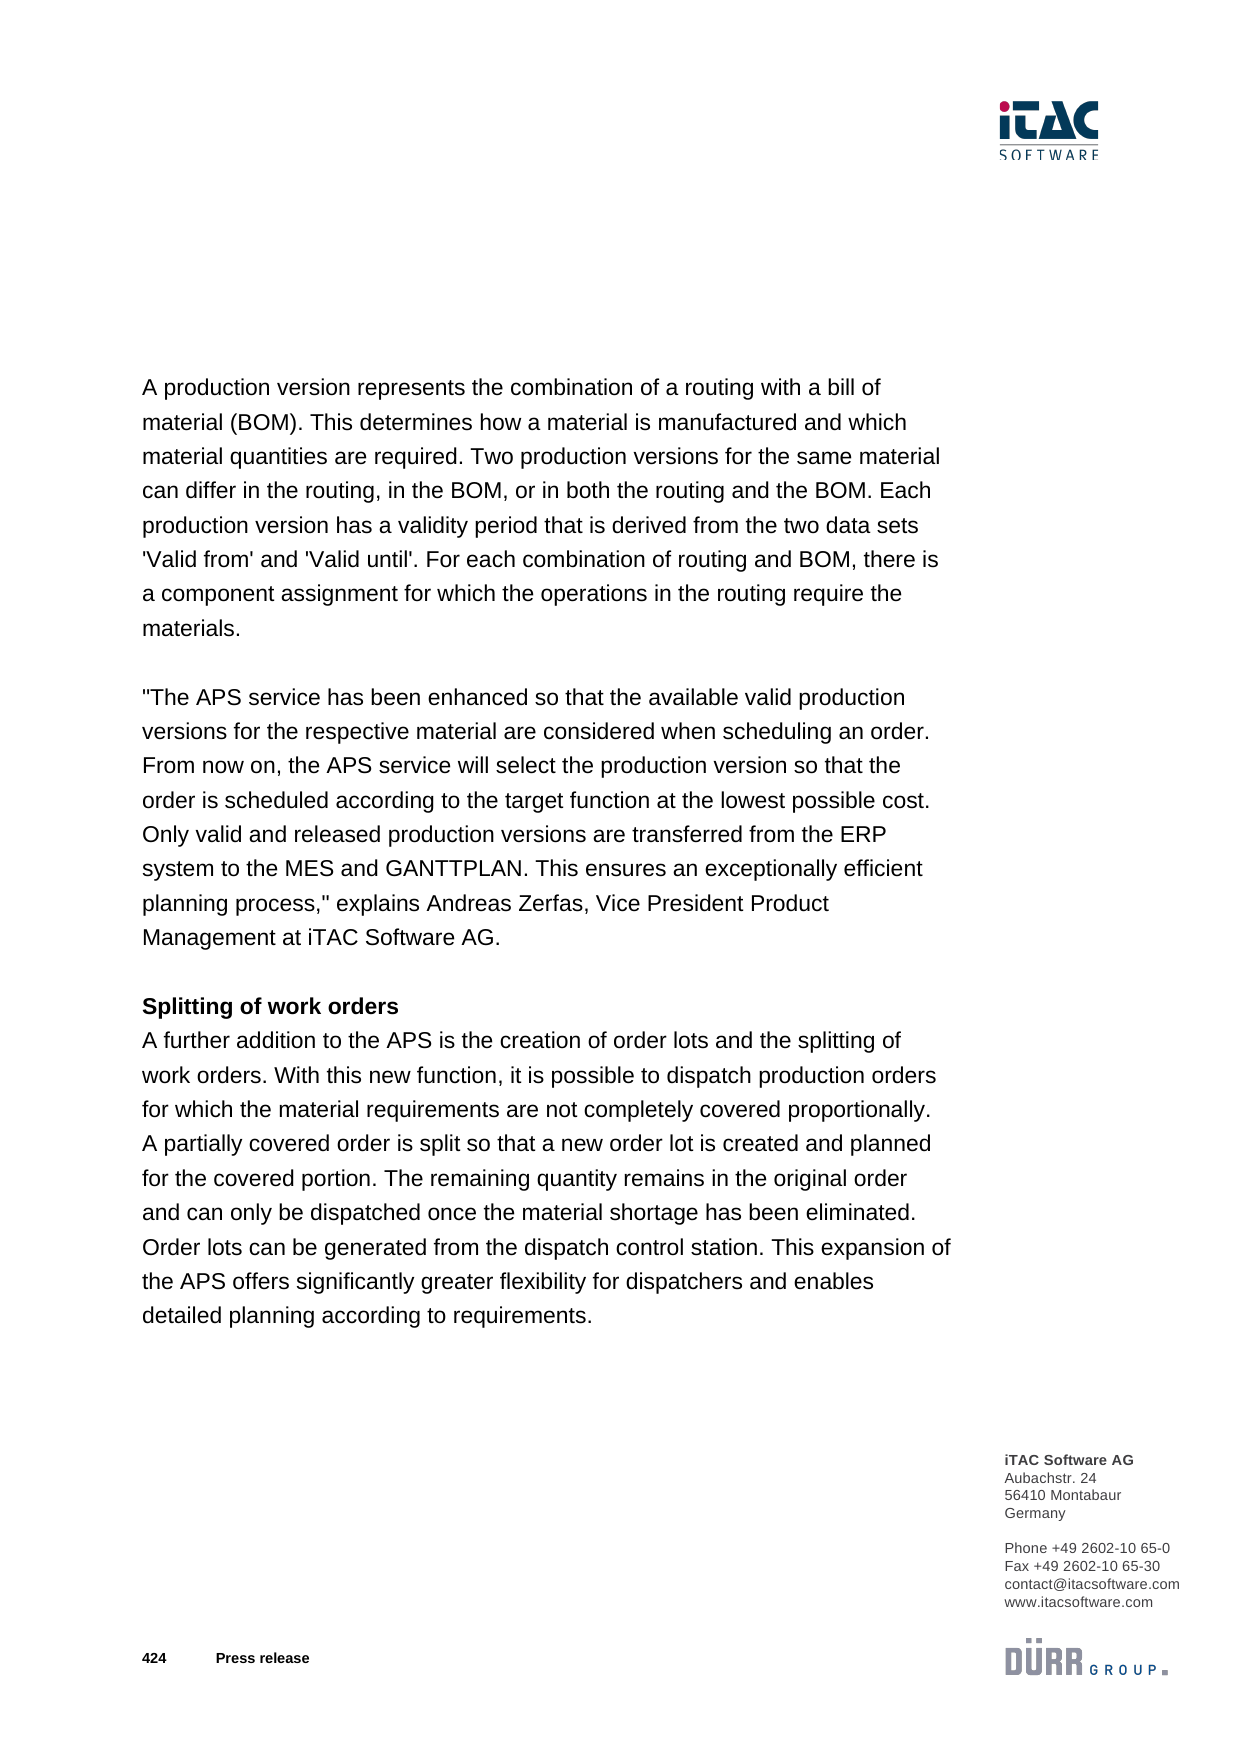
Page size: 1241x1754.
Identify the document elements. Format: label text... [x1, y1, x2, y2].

text "The APS service has been enhanced so that the available valid production versions for the respective material are considered when scheduling an order. From now on, the APS service will select the production version so that the order is scheduled according to the target function at the lowest possible cost. Only valid and released production versions are transferred from the ERP system to the MES and GANTTPLAN. This ensures an exceptionally efficient planning process," explains Andreas Zerfas, Vice President Product Management at iTAC Software AG. [142, 676, 951, 951]
text A further addition to the APS is the creation of order lots and the splitting of work orders. With this new function, it is possible to dispatch production orders for which the material requirements are not completely covered proportionally. A partially covered order is split so that a new order lot is created and planned for the covered portion. The remaining quantity remains in the original order and can only be dispatched once the material shortage has been eliminated. Order lots can be generated from the dispatch control station. This expansion of the APS offers significantly greater flexibility for dispatchers and enables detailed planning according to requirements. [142, 1019, 951, 1329]
text A production version represents the combination of a routing with a bill of material (BOM). This determines how a material is manufactured and which material quantities are required. Two production versions for the same material can differ in the routing, in the BOM, or in both the routing and the BOM. Each production version has a validity period that is derived from the two data sets 'Valid from' and 'Valid until'. For each combination of routing and BOM, there is a component assignment for which the operations in the routing require the materials. [142, 366, 951, 641]
text Splitting of work orders [142, 985, 951, 1019]
